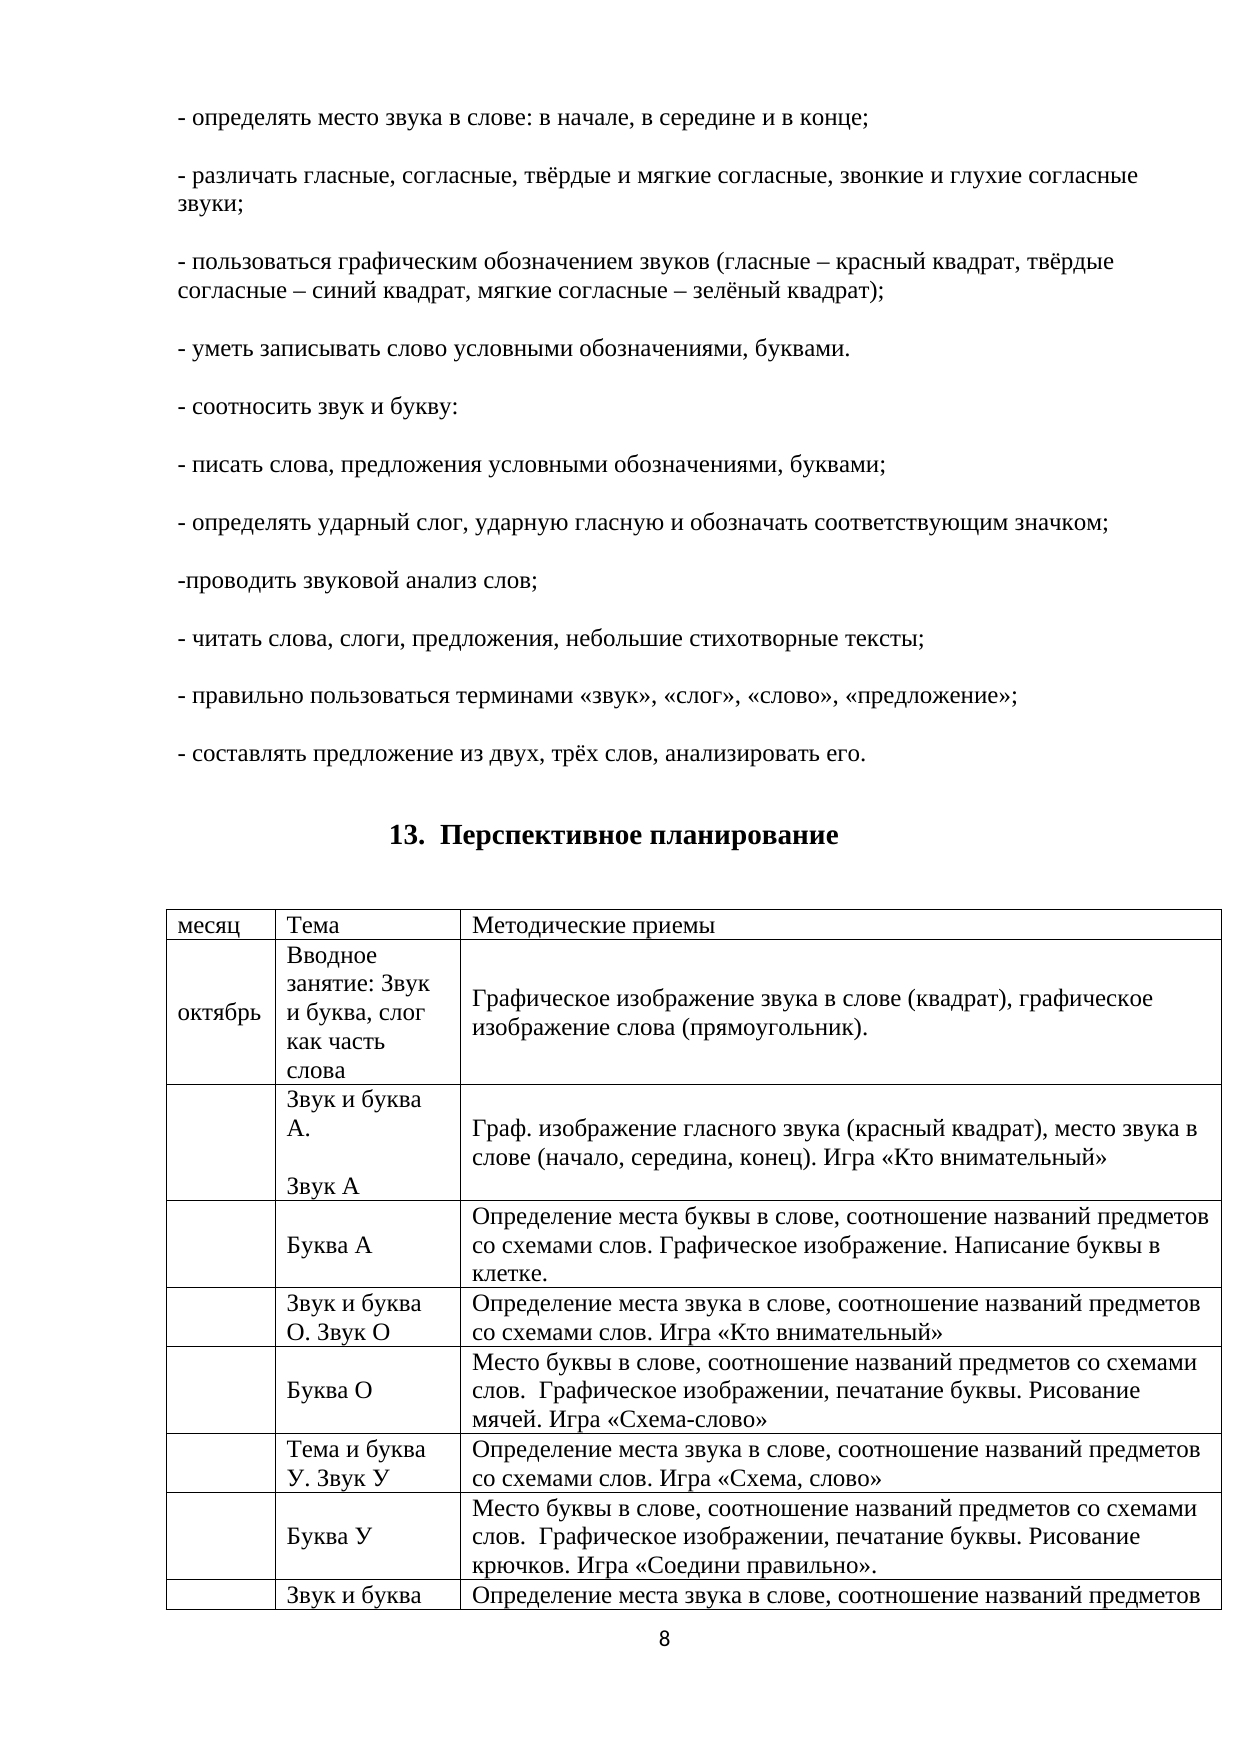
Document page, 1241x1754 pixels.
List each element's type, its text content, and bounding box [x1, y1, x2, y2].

table_header Методические приемы [461, 910, 1221, 939]
table_cell Буква О [276, 1347, 460, 1433]
table_cell Графическое изображение звука в слове (квадрат), графическое изображение слова (прямоугольник). [461, 940, 1221, 1083]
table_cell [167, 1085, 275, 1200]
text - правильно пользоваться терминами «звук», «слог», «слово», «предложение»; [177, 681, 1152, 709]
text - составлять предложение из двух, трёх слов, анализировать его. [177, 738, 1152, 767]
text - уметь записывать слово условными обозначениями, буквами. [177, 333, 1152, 362]
text - определять ударный слог, ударную гласную и обозначать соответствующим значком; [177, 507, 1152, 536]
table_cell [276, 1580, 460, 1609]
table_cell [461, 1580, 1221, 1609]
text - определять место звука в слове: в начале, в середине и в конце; [177, 102, 1152, 131]
text - пользоваться графическим обозначением звуков (гласные – красный квадрат, твёрдые согласные – синий квадрат, мягкие согласные – зелёный квадрат); [177, 246, 1152, 304]
table_cell Буква А [276, 1201, 460, 1287]
table_cell Определение места звука в слове, соотношение названий предметов со схемами слов. Игра «Кто внимательный» [461, 1288, 1221, 1346]
table_cell [167, 1347, 275, 1433]
text - читать слова, слоги, предложения, небольшие стихотворные тексты; [177, 623, 1152, 651]
table_cell Буква У [276, 1493, 460, 1579]
text - различать гласные, согласные, твёрдые и мягкие согласные, звонкие и глухие согласные звуки; [177, 160, 1152, 217]
table_cell Граф. изображение гласного звука (красный квадрат), место звука в слове (начало, середина, конец). Игра «Кто внимательный» [461, 1085, 1221, 1200]
table_cell Тема и буква У. Звук У [276, 1434, 460, 1492]
table_cell [167, 1288, 275, 1346]
table_cell Звук и буква А. Звук А [276, 1085, 460, 1200]
table_cell [167, 1493, 275, 1579]
table_header месяц [167, 910, 275, 939]
subtitle 13. Перспективное планирование [177, 817, 1152, 851]
text -проводить звуковой анализ слов; [177, 565, 1152, 593]
table_cell Место буквы в слове, соотношение названий предметов со схемами слов. Графическое изображении, печатание буквы. Рисование крючков. Игра «Соедини правильно». [461, 1493, 1221, 1579]
table_header Тема [276, 910, 460, 939]
table_cell Место буквы в слове, соотношение названий предметов со схемами слов. Графическое изображении, печатание буквы. Рисование мячей. Игра «Схема-слово» [461, 1347, 1221, 1433]
table_cell Определение места буквы в слове, соотношение названий предметов со схемами слов. Графическое изображение. Написание буквы в клетке. [461, 1201, 1221, 1287]
text - соотносить звук и букву: [177, 391, 1152, 420]
table_cell [167, 1434, 275, 1492]
table_cell октябрь [167, 940, 275, 1083]
text - писать слова, предложения условными обозначениями, буквами; [177, 449, 1152, 478]
table_cell Определение места звука в слове, соотношение названий предметов со схемами слов. Игра «Схема, слово» [461, 1434, 1221, 1492]
table_cell [167, 1201, 275, 1287]
table_cell Звук и буква О. Звук О [276, 1288, 460, 1346]
table_cell Вводное занятие: Звук и буква, слог как часть слова [276, 940, 460, 1083]
table_cell [167, 1580, 275, 1609]
